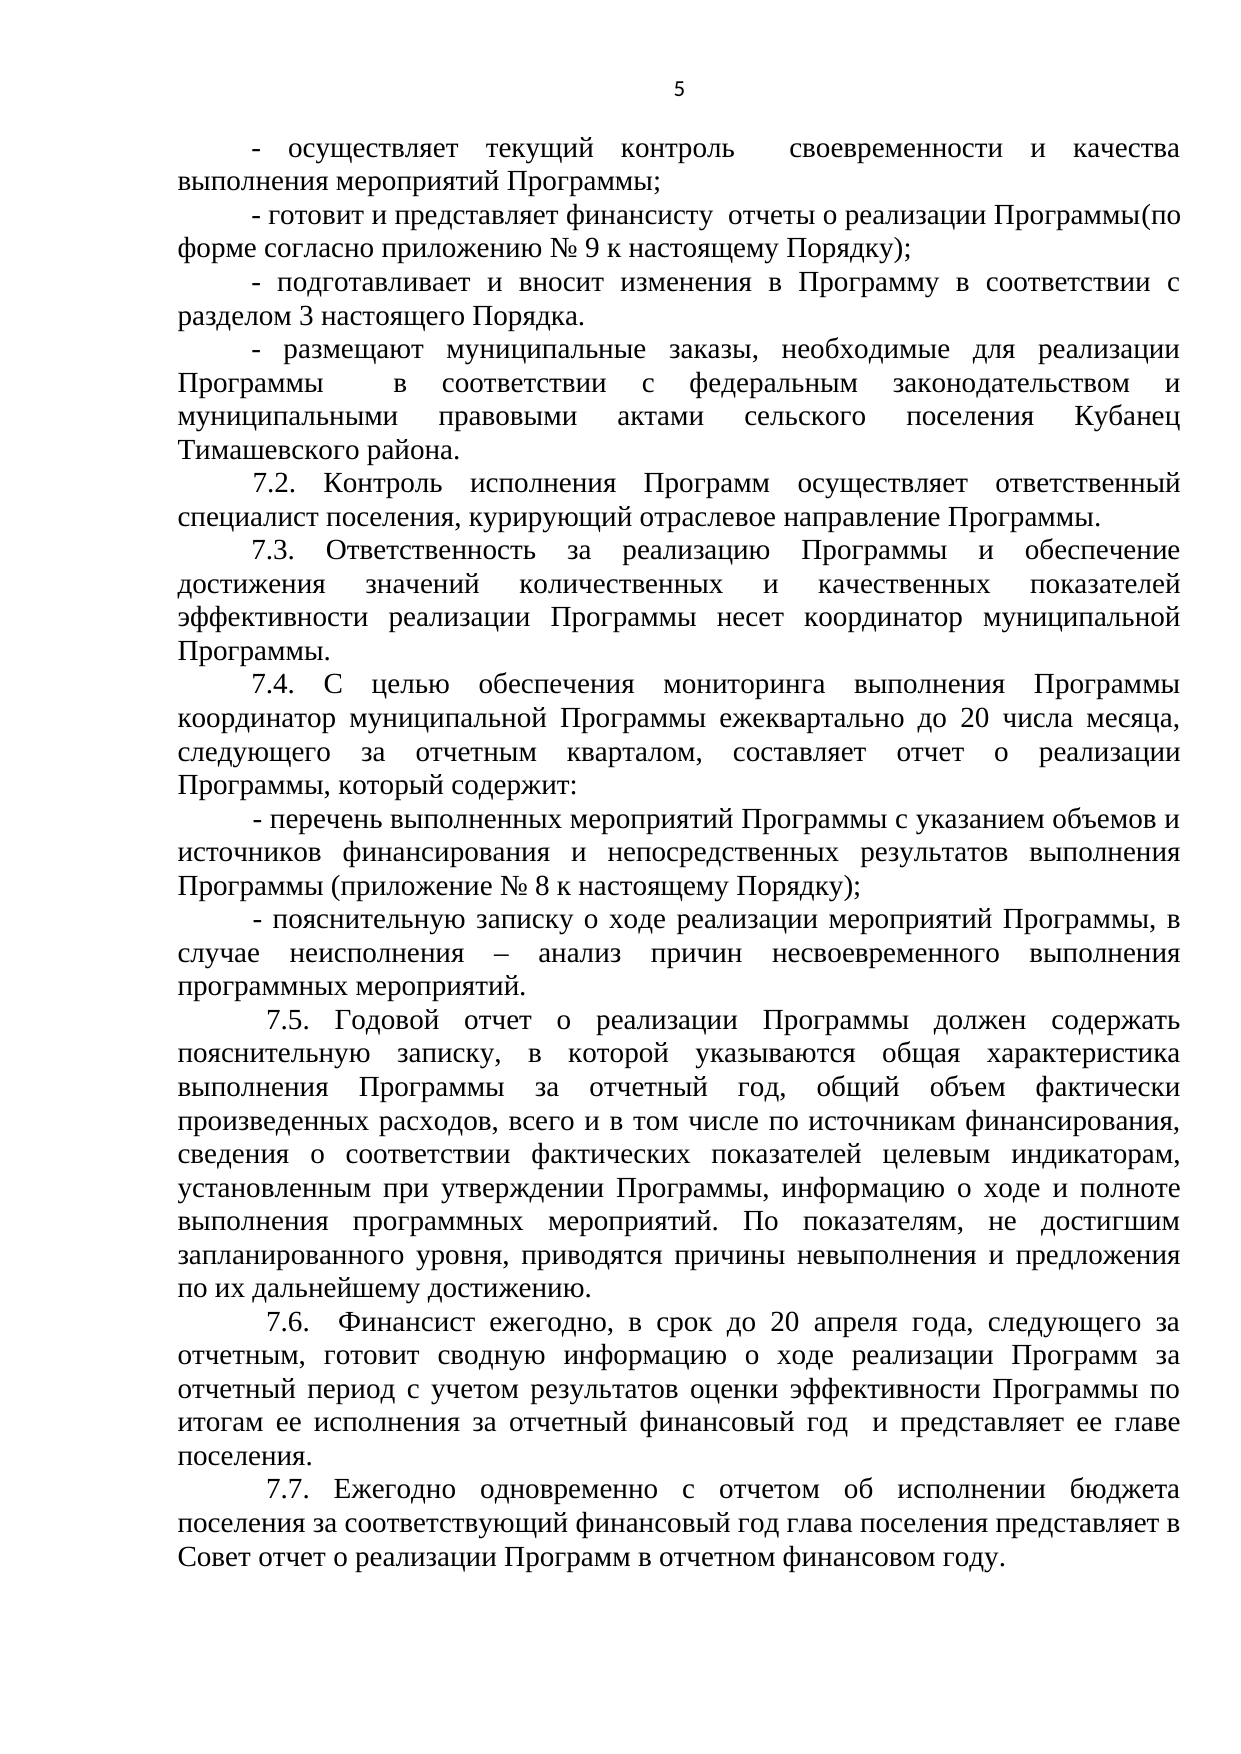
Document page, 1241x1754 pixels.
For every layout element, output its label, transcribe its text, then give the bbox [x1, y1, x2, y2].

text 7.7. Ежегодно одновременно с отчетом об исполнении бюджета поселения за соответствующий финансовый год глава поселения представляет в Совет отчет о реализации Программ в отчетном финансовом году. [177, 1472, 1181, 1572]
text - размещают муниципальные заказы, необходимые для реализации Программы в соответствии с федеральным законодательством и муниципальными правовыми актами сельского поселения Кубанец Тимашевского района. [177, 331, 1181, 465]
text - пояснительную записку о ходе реализации мероприятий Программы, в случае неисполнения – анализ причин несвоевременного выполнения программных мероприятий. [177, 901, 1181, 1002]
text 7.3. Ответственность за реализацию Программы и обеспечение достижения значений количественных и качественных показателей эффективности реализации Программы несет координатор муниципальной Программы. [177, 532, 1181, 667]
text - готовит и представляет финансисту отчеты о реализации Программы(по форме согласно приложению № 9 к настоящему Порядку); [177, 197, 1181, 264]
text - осуществляет текущий контроль своевременности и качества выполнения мероприятий Программы; [177, 130, 1181, 197]
text 7.5. Годовой отчет о реализации Программы должен содержать пояснительную записку, в которой указываются общая характеристика выполнения Программы за отчетный год, общий объем фактически произведенных расходов, всего и в том числе по источникам финансирования, сведения о соответствии фактических показателей целевым индикаторам, установленным при утверждении Программы, информацию о ходе и полноте выполнения программных мероприятий. По показателям, не достигшим запланированного уровня, приводятся причины невыполнения и предложения по их дальнейшему достижению. [177, 1002, 1181, 1304]
text - перечень выполненных мероприятий Программы с указанием объемов и источников финансирования и непосредственных результатов выполнения Программы (приложение № 8 к настоящему Порядку); [177, 801, 1181, 901]
text 7.2. Контроль исполнения Программ осуществляет ответственный специалист поселения, курирующий отраслевое направление Программы. [177, 465, 1181, 532]
text - подготавливает и вносит изменения в Программу в соответствии с разделом 3 настоящего Порядка. [177, 264, 1181, 331]
text 7.6. Финансист ежегодно, в срок до 20 апреля года, следующего за отчетным, готовит сводную информацию о ходе реализации Программ за отчетный период с учетом результатов оценки эффективности Программы по итогам ее исполнения за отчетный финансовый год и представляет ее главе поселения. [177, 1304, 1181, 1472]
text 7.4. С целью обеспечения мониторинга выполнения Программы координатор муниципальной Программы ежеквартально до 20 числа месяца, следующего за отчетным кварталом, составляет отчет о реализации Программы, который содержит: [177, 667, 1181, 801]
